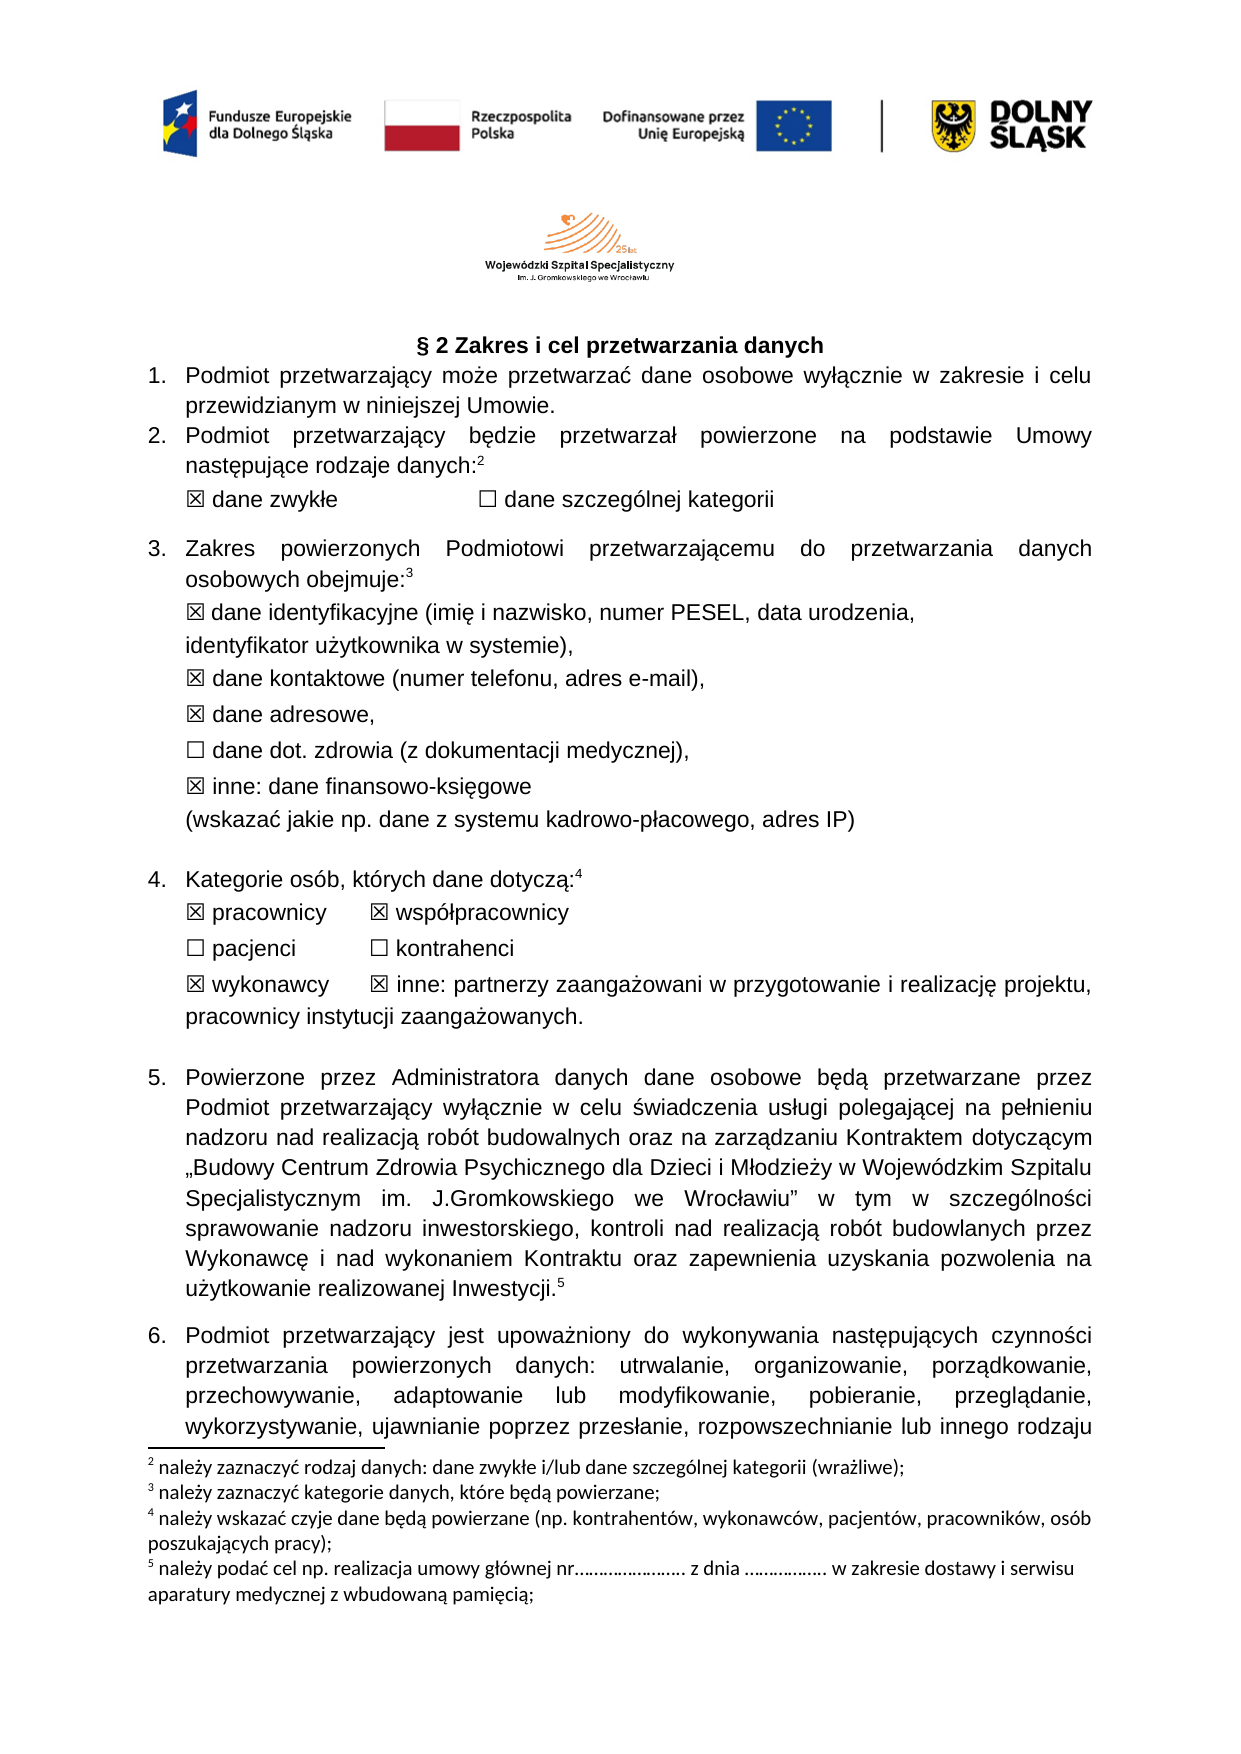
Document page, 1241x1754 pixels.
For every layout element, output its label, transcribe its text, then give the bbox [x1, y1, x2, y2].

text (wskazać jakie np. dane z systemu kadrowo-płacowego, adres IP) [185, 806, 1093, 832]
text dane dot. zdrowia (z dokumentacji medycznej), [185, 734, 1093, 765]
text § 2 Zakres i cel przetwarzania danych [148, 332, 1093, 358]
list Podmiot przetwarzający może przetwarzać dane osobowe wyłącznie w zakresie i celu przewidzianym w niniejszej Umowie. [148, 362, 1093, 418]
text pracownicy współpracownicy [185, 896, 1093, 927]
text pacjenci kontrahenci [185, 932, 1093, 963]
text identyfikator użytkownika w systemie), [185, 632, 1093, 658]
list Powierzone przez Administratora danych dane osobowe będą przetwarzane przez Podmiot przetwarzający wyłącznie w celu świadczenia usługi polegającej na pełnieniu nadzoru nad realizacją robót budowalnych oraz na zarządzaniu Kontraktem dotyczącym „Budowy Centrum Zdrowia Psychicznego dla Dzieci i Młodzieży w Wojewódzkim Szpitalu Specjalistycznym im. J.Gromkowskiego we Wrocławiu” w tym w szczególności sprawowanie nadzoru inwestorskiego, kontroli nad realizacją robót budowlanych przez Wykonawcę i nad wykonaniem Kontraktu oraz zapewnienia uzyskania pozwolenia na użytkowanie realizowanej Inwestycji. [148, 1064, 1093, 1301]
text dane identyfikacyjne (imię i nazwisko, numer PESEL, data urodzenia, [185, 596, 1093, 627]
list Kategorie osób, których dane dotyczą: [148, 866, 1093, 892]
text dane zwykłe dane szczególnej kategorii [185, 483, 1093, 514]
list Podmiot przetwarzający będzie przetwarzał powierzone na podstawie Umowy następujące rodzaje danych: [148, 422, 1093, 479]
text dane adresowe, [185, 698, 1093, 729]
list Zakres powierzonych Podmiotowi przetwarzającemu do przetwarzania danych osobowych obejmuje: [148, 535, 1093, 592]
text dane kontaktowe (numer telefonu, adres e-mail), [185, 662, 1093, 693]
picture [147, 73, 1093, 174]
text inne: dane finansowo-księgowe [185, 770, 1093, 801]
text wykonawcy inne: partnerzy zaangażowani w przygotowanie i realizację projektu, pracownicy instytucji zaangażowanych. [185, 968, 1093, 1029]
